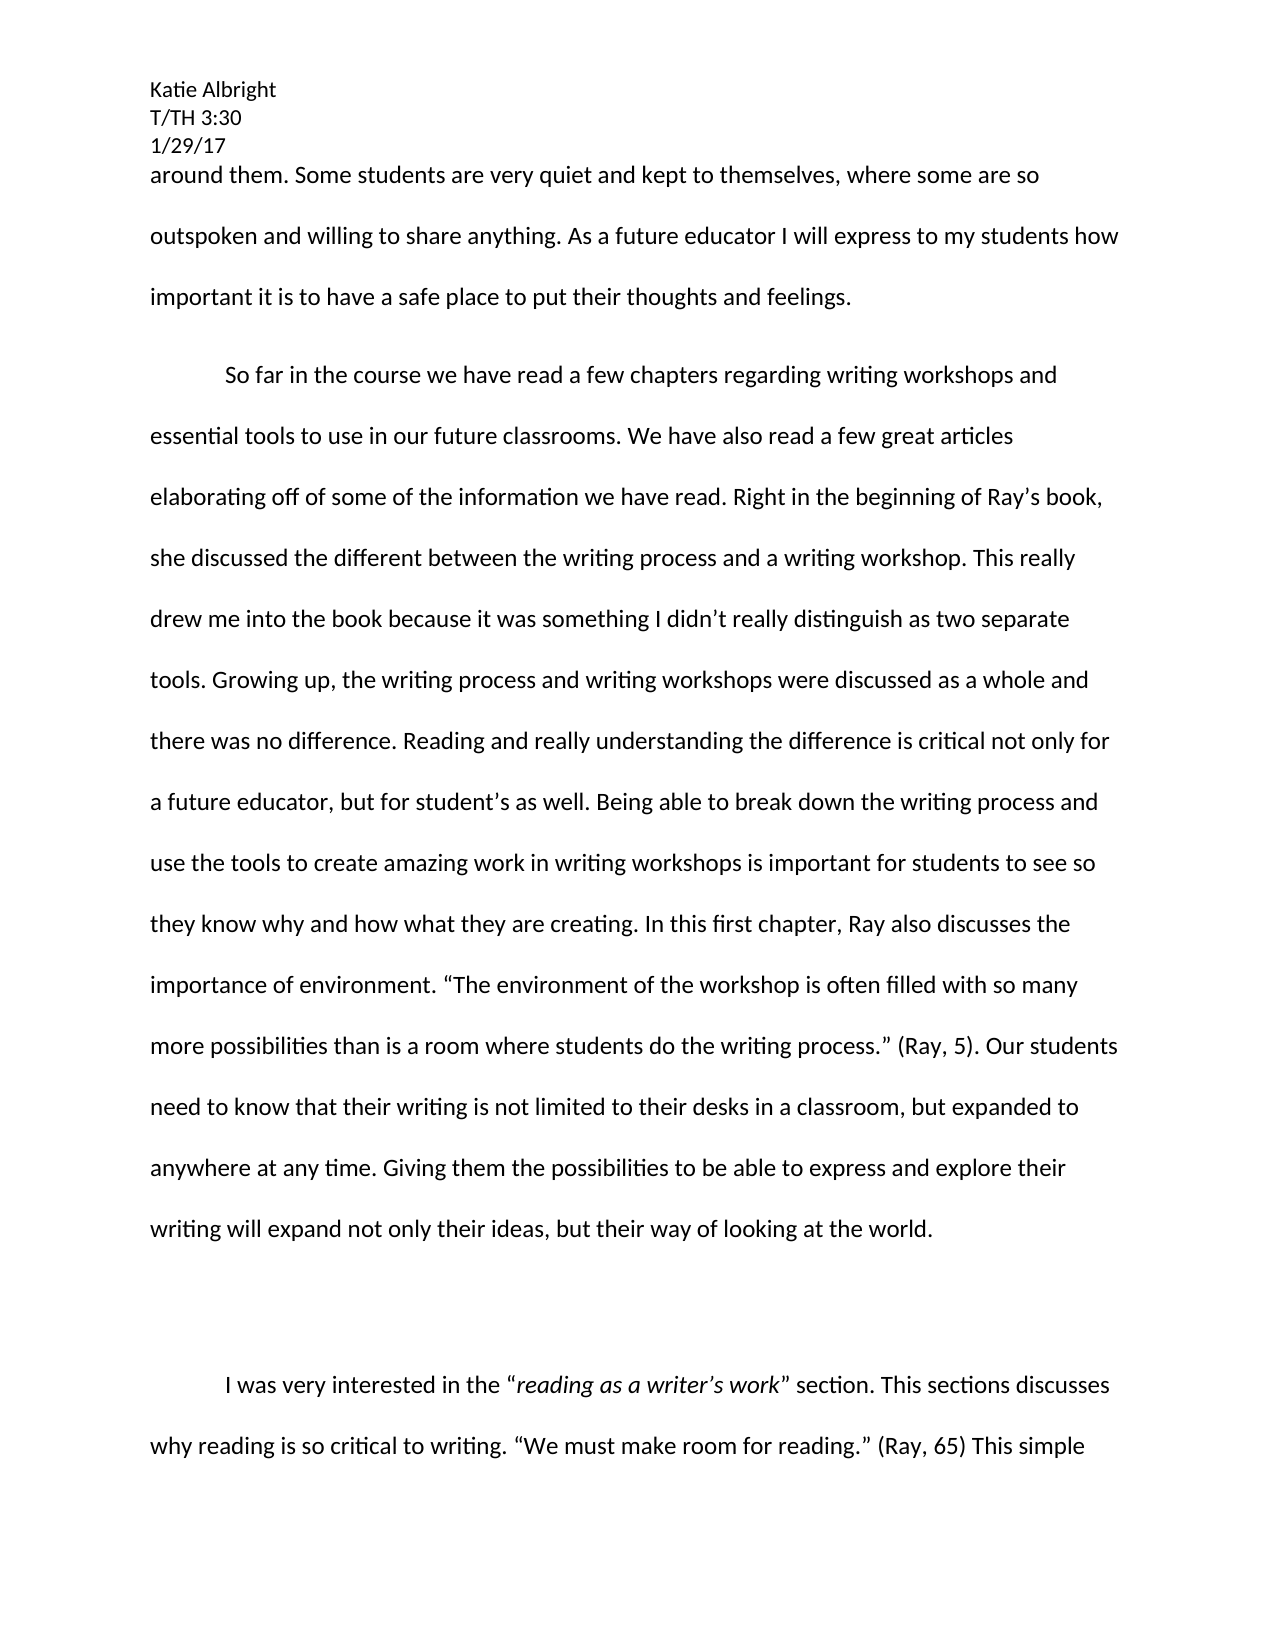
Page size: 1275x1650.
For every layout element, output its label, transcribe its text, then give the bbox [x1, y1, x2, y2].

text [150, 159, 1125, 312]
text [150, 1369, 1125, 1460]
text So far in the course we have read a few chapters regarding writing workshops and essential tools to use in our future classrooms. We have also read a few great articles elaborating off of some of the information we have read. Right in the beginning of Ray’s book, she discussed the different between the writing process and a writing workshop. This really drew me into the book because it was something I didn’t really distinguish as two separate tools. Growing up, the writing process and writing workshops were discussed as a whole and there was no difference. Reading and really understanding the difference is critical not only for a future educator, but for student’s as well. Being able to break down the writing process and use the tools to create amazing work in writing workshops is important for students to see so they know why and how what they are creating. In this first chapter, Ray also discusses the importance of environment. “The environment of the workshop is often filled with so many more possibilities than is a room where students do the writing process.” (Ray, 5). Our students need to know that their writing is not limited to their desks in a classroom, but expanded to anywhere at any time. Giving them the possibilities to be able to express and explore their writing will expand not only their ideas, but their way of looking at the world. [150, 359, 1125, 1244]
